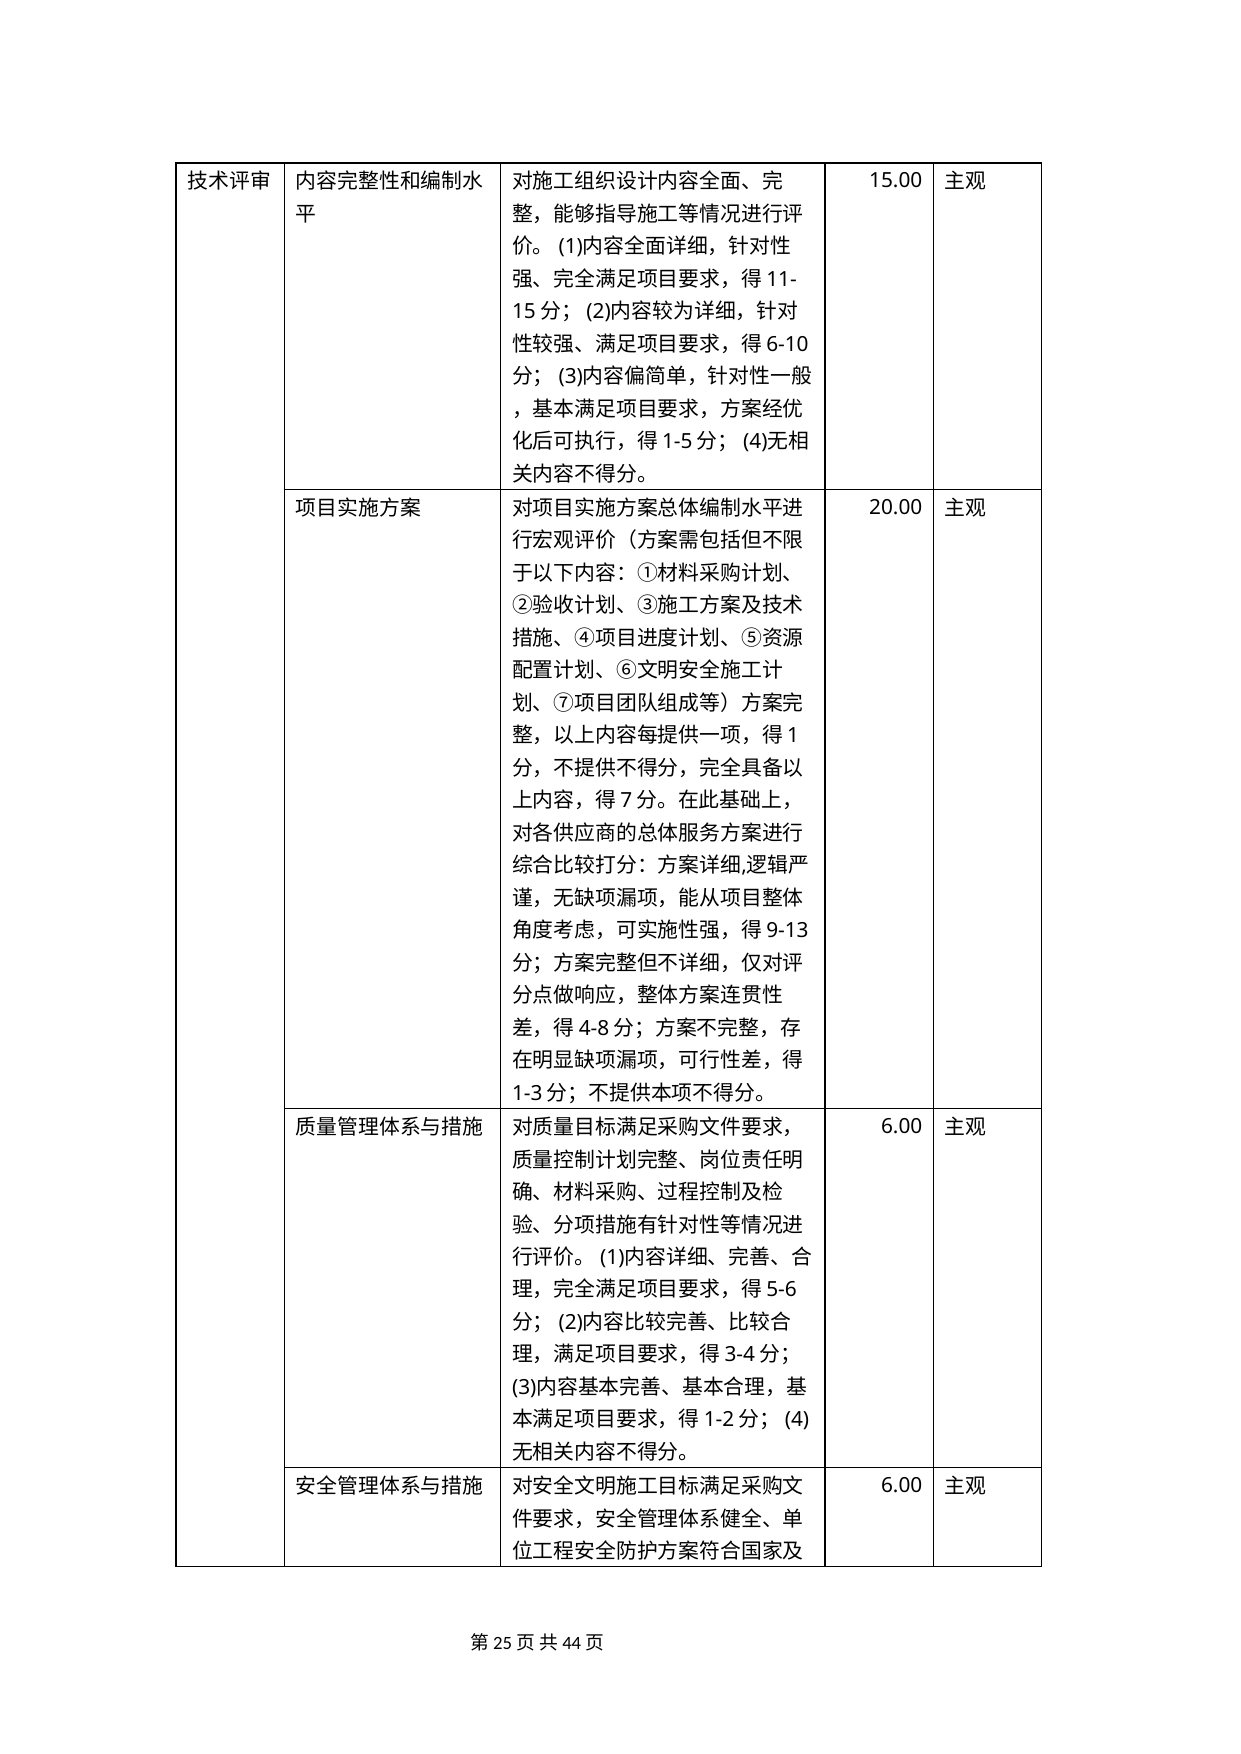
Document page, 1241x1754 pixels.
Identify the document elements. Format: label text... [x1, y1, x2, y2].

table_cell 主观 [934, 490, 1041, 1108]
table_cell 对施工组织设计内容全面、完整，能够指导施工等情况进行评价。 (1)内容全面详细，针对性强、完全满足项目要求，得11-15分； (2)内容较为详细，针对性较强、满足项目要求，得6-10分； (3)内容偏简单，针对性一般 ，基本满足项目要求，方案经优化后可执行，得1-5分； (4)无相关内容不得分。 [501, 164, 824, 488]
table_cell 6.00 [826, 1468, 933, 1566]
table_cell 安全管理体系与措施 [285, 1468, 500, 1566]
table_cell 6.00 [826, 1109, 933, 1467]
table_cell 主观 [934, 164, 1041, 488]
table_cell 对质量目标满足采购文件要求，质量控制计划完整、岗位责任明确、材料采购、过程控制及检验、分项措施有针对性等情况进行评价。 (1)内容详细、完善、合理，完全满足项目要求，得5-6分； (2)内容比较完善、比较合理，满足项目要求，得3-4分； (3)内容基本完善、基本合理，基本满足项目要求，得1-2分； (4)无相关内容不得分。 [501, 1109, 824, 1467]
table_cell 对项目实施方案总体编制水平进行宏观评价（方案需包括但不限于以下内容：①材料采购计划、②验收计划、③施工方案及技术措施、④项目进度计划、⑤资源配置计划、⑥文明安全施工计划、⑦项目团队组成等）方案完整，以上内容每提供一项，得1分，不提供不得分，完全具备以上内容，得7分。在此基础上，对各供应商的总体服务方案进行综合比较打分：方案详细,逻辑严谨，无缺项漏项，能从项目整体角度考虑，可实施性强，得9-13分；方案完整但不详细，仅对评分点做响应，整体方案连贯性差，得4-8分；方案不完整，存在明显缺项漏项，可行性差，得1-3分；不提供本项不得分。 [501, 490, 824, 1108]
table_cell 质量管理体系与措施 [285, 1109, 500, 1467]
table_cell 20.00 [826, 490, 933, 1108]
table_cell 15.00 [826, 164, 933, 488]
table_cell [501, 1468, 824, 1566]
table_cell 主观 [934, 1109, 1041, 1467]
table_cell 内容完整性和编制水平 [285, 164, 500, 488]
table_cell 项目实施方案 [285, 490, 500, 1108]
table_cell 主观 [934, 1468, 1041, 1566]
table_cell 技术评审 [177, 164, 284, 1566]
